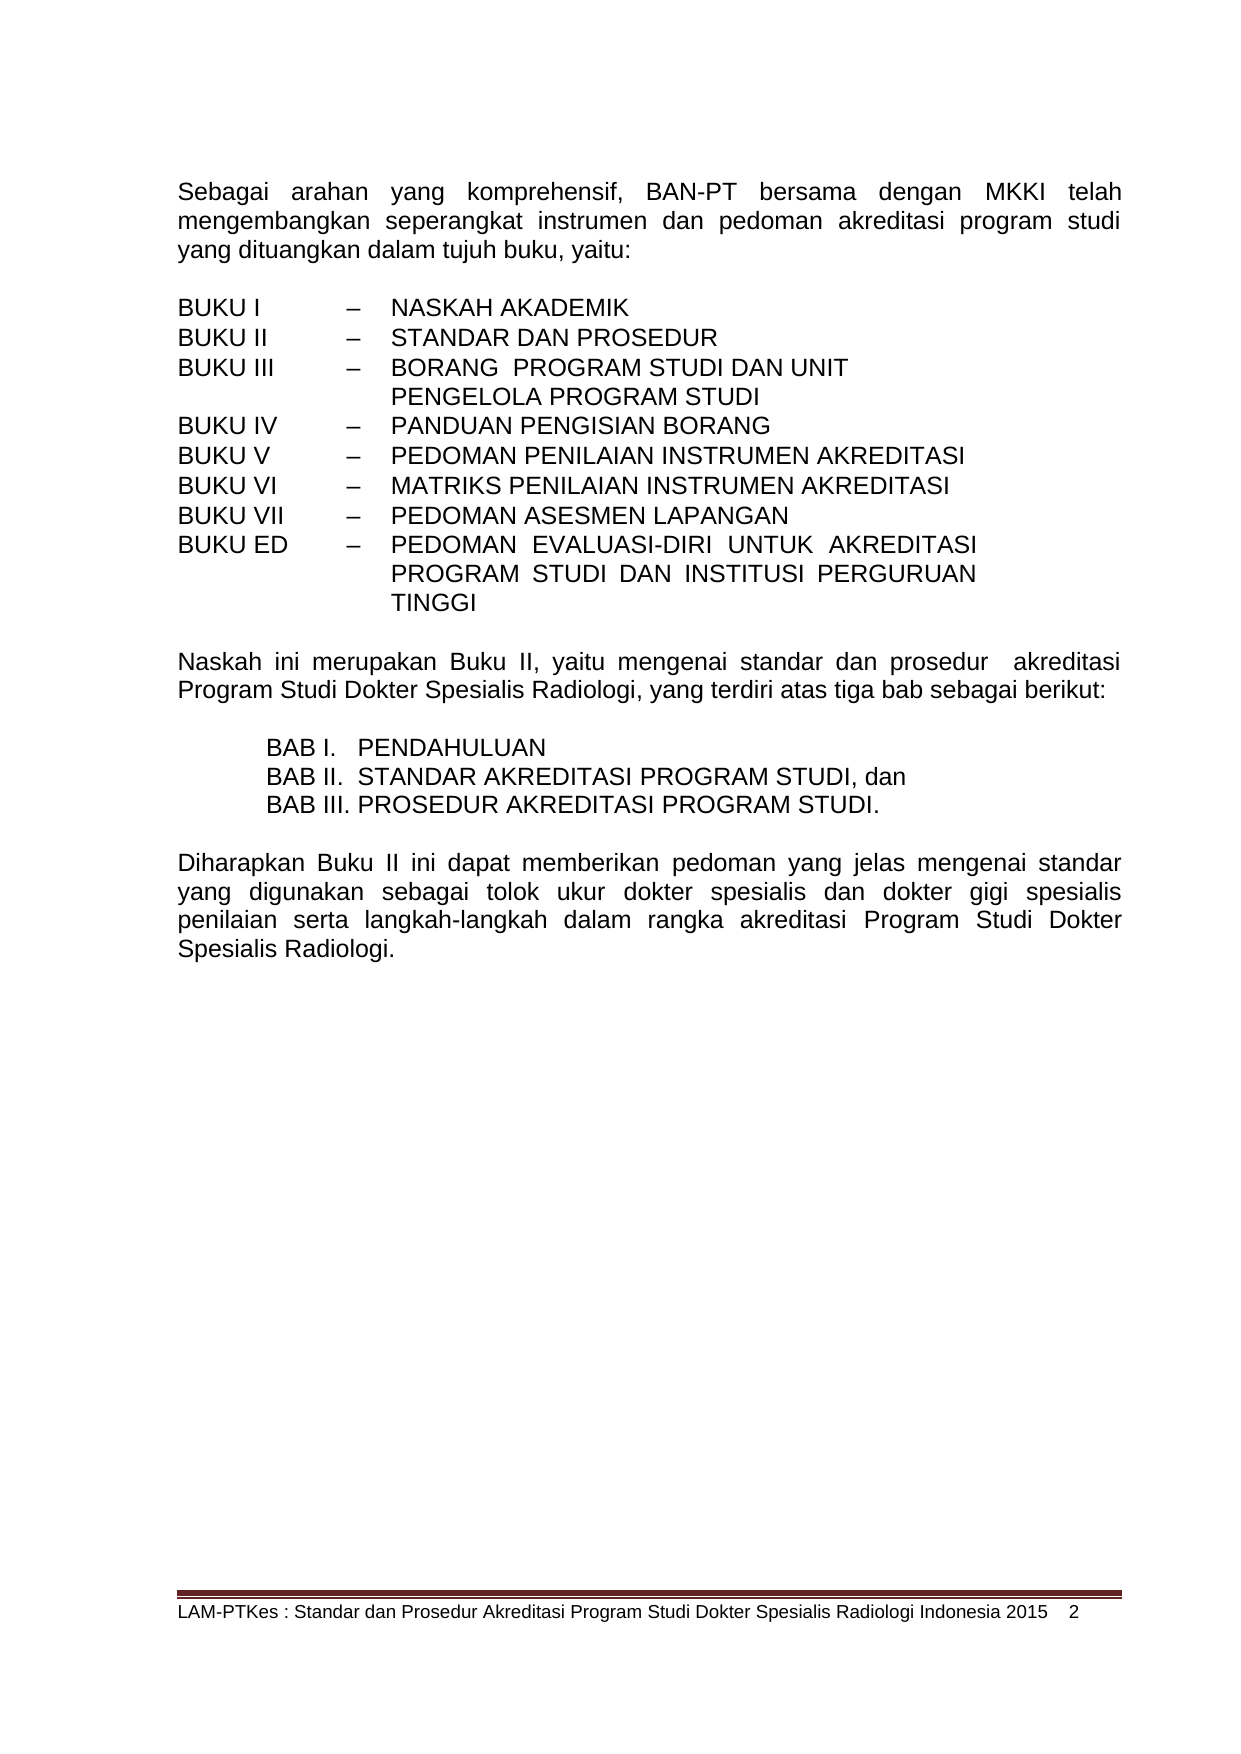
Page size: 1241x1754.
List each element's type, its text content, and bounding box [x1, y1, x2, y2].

text Bab II. Standar Akreditasi Program Studi, dan [266, 762, 1122, 790]
table_cell – [325, 323, 368, 352]
table_cell BUKU II [156, 323, 324, 352]
text Sebagai arahan yang komprehensif, BAN-PT bersama dengan MKKI telah mengembangkan seperangkat instrumen dan pedoman akreditasi program studi yang dituangkan dalam tujuh buku, yaitu: [177, 177, 1122, 263]
table_header – [325, 293, 368, 322]
table_cell BUKU VI [156, 471, 324, 500]
table_cell – [325, 441, 368, 470]
table_cell MATRIKS PENILAIAN INSTRUMEN AKREDITASI [369, 471, 988, 500]
table_cell BUKU ED [156, 531, 324, 646]
table_cell PANDUAN PENGISIAN BORANG [369, 411, 988, 440]
table_cell BUKU III [156, 353, 324, 410]
table_cell – [325, 531, 368, 646]
table_cell BUKU IV [156, 411, 324, 440]
text Naskah ini merupakan Buku II, yaitu mengenai standar dan prosedur akreditasi Program Studi Dokter Spesialis Radiologi, yang terdiri atas tiga bab sebagai berikut: [177, 647, 1122, 704]
table_cell BORANG PROGRAM STUDI DAN UNIT PENGELOLA PROGRAM STUDI [369, 353, 988, 410]
table_cell PEDOMAN EVALUASI-DIRI UNTUK AKREDITASI PROGRAM STUDI DAN INSTITUSI PERGURUAN TINGGI [369, 531, 988, 646]
table_cell PEDOMAN PENILAIAN INSTRUMEN AKREDITASI [369, 441, 988, 470]
table_header BUKU I [156, 293, 324, 322]
table_cell BUKU VII [156, 501, 324, 529]
table_cell STANDAR DAN PROSEDUR [369, 323, 988, 352]
table_cell – [325, 501, 368, 529]
table_cell PEDOMAN ASESMEN LAPANGAN [369, 501, 988, 529]
table_cell BUKU V [156, 441, 324, 470]
table_cell – [325, 411, 368, 440]
text Bab I. Pendahuluan [266, 733, 1122, 762]
text Diharapkan Buku II ini dapat memberikan pedoman yang jelas mengenai standar yang digunakan sebagai tolok ukur dokter spesialis dan dokter gigi spesialis penilaian serta langkah-langkah dalam rangka akreditasi Program Studi Dokter Spesialis Radiologi. BAB II [177, 848, 1122, 963]
table_cell – [325, 353, 368, 410]
text Bab III. Prosedur Akreditasi Program Studi. [266, 790, 1122, 819]
table_cell – [325, 471, 368, 500]
table_header NASKAH AKADEMIK [369, 293, 988, 322]
